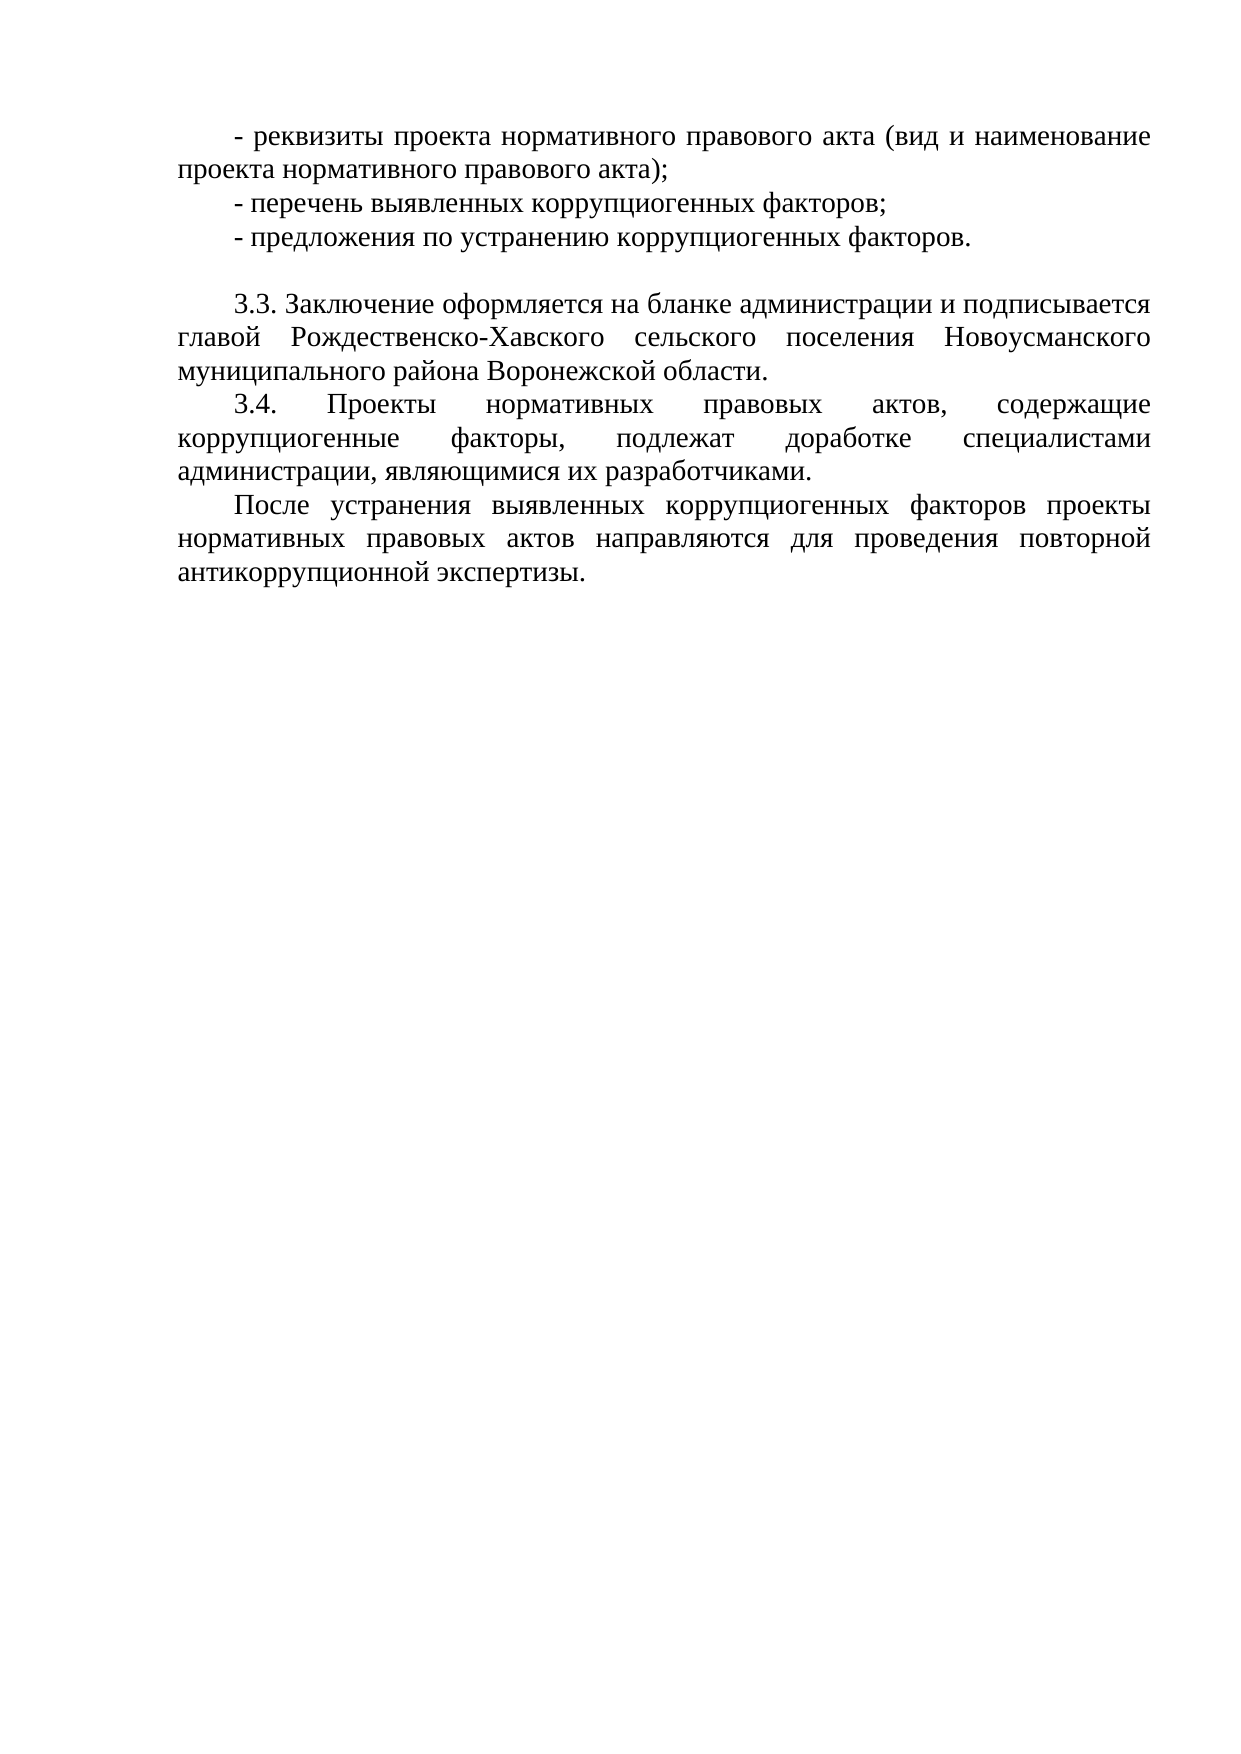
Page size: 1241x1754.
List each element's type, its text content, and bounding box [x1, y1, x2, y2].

text 3.3. Заключение оформляется на бланке администрации и подписывается главой Рождественско-Хавского сельского поселения Новоусманского муниципального района Воронежской области. [177, 286, 1152, 386]
text - предложения по устранению коррупциогенных факторов. [177, 219, 1152, 252]
text 3.4. Проекты нормативных правовых актов, содержащие коррупциогенные факторы, подлежат доработке специалистами администрации, являющимися их разработчиками. [177, 386, 1152, 487]
text - перечень выявленных коррупциогенных факторов; [177, 185, 1152, 219]
text - реквизиты проекта нормативного правового акта (вид и наименование проекта нормативного правового акта); [177, 118, 1152, 185]
text После устранения выявленных коррупциогенных факторов проекты нормативных правовых актов направляются для проведения повторной антикоррупционной экспертизы. [177, 487, 1152, 588]
